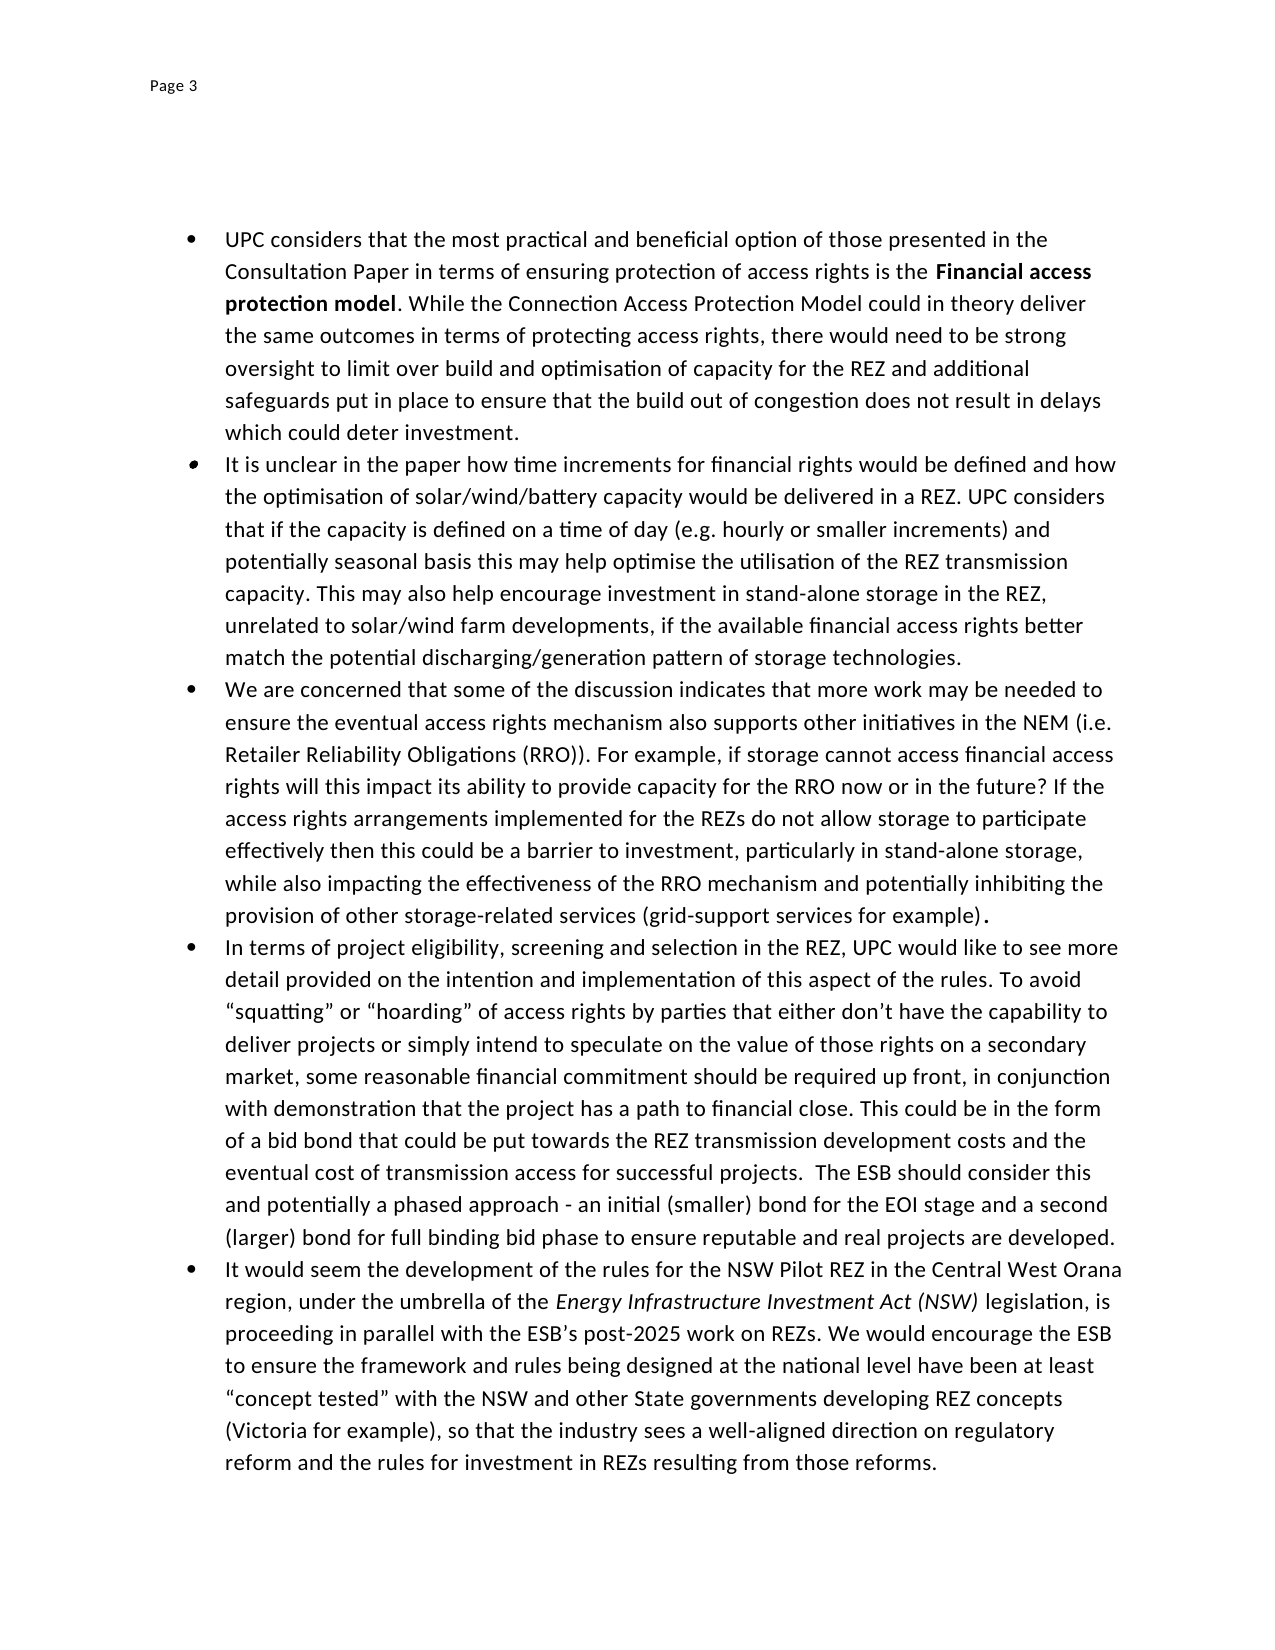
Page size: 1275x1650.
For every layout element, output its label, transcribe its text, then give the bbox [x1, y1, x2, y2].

list In terms of project eligibility, screening and selection in the REZ, UPC would like to see more detail provided on the intention and implementation of this aspect of the rules. To avoid “squatting” or “hoarding” of access rights by parties that either don’t have the capability to deliver projects or simply intend to speculate on the value of those rights on a secondary market, some reasonable financial commitment should be required up front, in conjunction with demonstration that the project has a path to financial close. This could be in the form of a bid bond that could be put towards the REZ transmission development costs and the eventual cost of transmission access for successful projects. The ESB should consider this and potentially a phased approach - an initial (smaller) bond for the EOI stage and a second (larger) bond for full binding bid phase to ensure reputable and real projects are developed. [187, 933, 1125, 1251]
list It would seem the development of the rules for the NSW Pilot REZ in the Central West Orana region, under the umbrella of the Energy Infrastructure Investment Act (NSW) legislation, is proceeding in parallel with the ESB’s post-2025 work on REZs. We would encourage the ESB to ensure the framework and rules being designed at the national level have been at least “concept tested” with the NSW and other State governments developing REZ concepts (Victoria for example), so that the industry sees a well-aligned direction on regulatory reform and the rules for investment in REZs resulting from those reforms. [187, 1255, 1125, 1476]
list We are concerned that some of the discussion indicates that more work may be needed to ensure the eventual access rights mechanism also supports other initiatives in the NEM (i.e. Retailer Reliability Obligations (RRO)). For example, if storage cannot access financial access rights will this impact its ability to provide capacity for the RRO now or in the future? If the access rights arrangements implemented for the REZs do not allow storage to participate effectively then this could be a barrier to investment, particularly in stand-alone storage, while also impacting the effectiveness of the RRO mechanism and potentially inhibiting the provision of other storage-related services (grid-support services for example). [187, 676, 1125, 929]
list UPC considers that the most practical and beneficial option of those presented in the Consultation Paper in terms of ensuring protection of access rights is the Financial access protection model. While the Connection Access Protection Model could in theory deliver the same outcomes in terms of protecting access rights, there would need to be strong oversight to limit over build and optimisation of capacity for the REZ and additional safeguards put in place to ensure that the build out of congestion does not result in delays which could deter investment. [187, 225, 1125, 446]
list It is unclear in the paper how time increments for financial rights would be defined and how the optimisation of solar/wind/battery capacity would be delivered in a REZ. UPC considers that if the capacity is defined on a time of day (e.g. hourly or smaller increments) and potentially seasonal basis this may help optimise the utilisation of the REZ transmission capacity. This may also help encourage investment in stand-alone storage in the REZ, unrelated to solar/wind farm developments, if the available financial access rights better match the potential discharging/generation pattern of storage technologies. [187, 450, 1125, 671]
